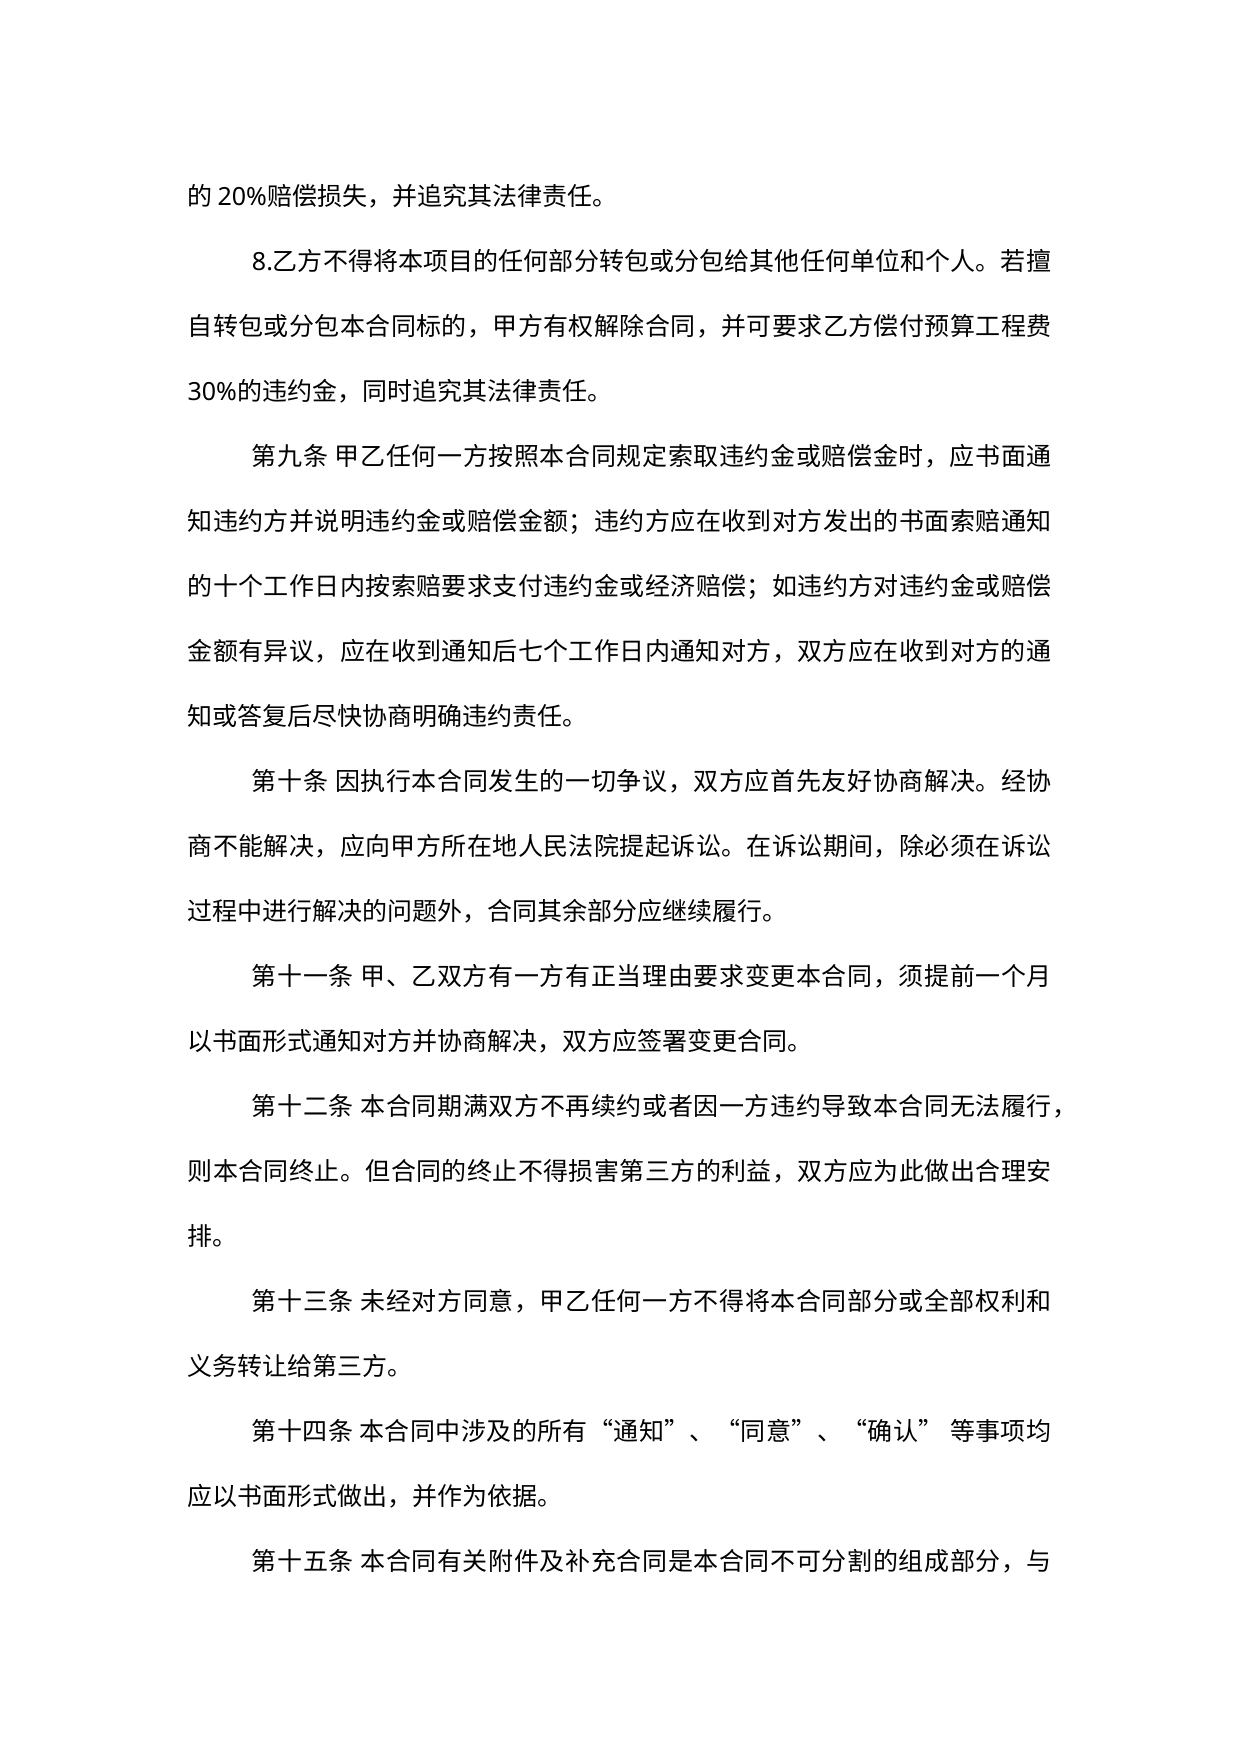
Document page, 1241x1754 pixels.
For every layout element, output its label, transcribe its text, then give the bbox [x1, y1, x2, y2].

text 第十二条 本合同期满双方不再续约或者因一方违约导致本合同无法履行，则本合同终止。但合同的终止不得损害第三方的利益，双方应为此做出合理安排。 [187, 1072, 1053, 1267]
text 第十条 因执行本合同发生的一切争议，双方应首先友好协商解决。经协商不能解决，应向甲方所在地人民法院提起诉讼。在诉讼期间，除必须在诉讼过程中进行解决的问题外，合同其余部分应继续履行。 [187, 747, 1053, 942]
text 第九条 甲乙任何一方按照本合同规定索取违约金或赔偿金时，应书面通知违约方并说明违约金或赔偿金额；违约方应在收到对方发出的书面索赔通知的十个工作日内按索赔要求支付违约金或经济赔偿；如违约方对违约金或赔偿金额有异议，应在收到通知后七个工作日内通知对方，双方应在收到对方的通知或答复后尽快协商明确违约责任。 [187, 422, 1053, 747]
text 第十三条 未经对方同意，甲乙任何一方不得将本合同部分或全部权利和义务转让给第三方。 [187, 1267, 1053, 1397]
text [187, 1527, 1053, 1592]
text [187, 162, 1053, 227]
text 8.乙方不得将本项目的任何部分转包或分包给其他任何单位和个人。若擅自转包或分包本合同标的，甲方有权解除合同，并可要求乙方偿付预算工程费30%的违约金，同时追究其法律责任。 [187, 227, 1053, 422]
text 第十四条 本合同中涉及的所有“通知”、“同意”、“确认” 等事项均应以书面形式做出，并作为依据。 [187, 1397, 1053, 1527]
text 第十一条 甲、乙双方有一方有正当理由要求变更本合同，须提前一个月以书面形式通知对方并协商解决，双方应签署变更合同。 [187, 942, 1053, 1072]
